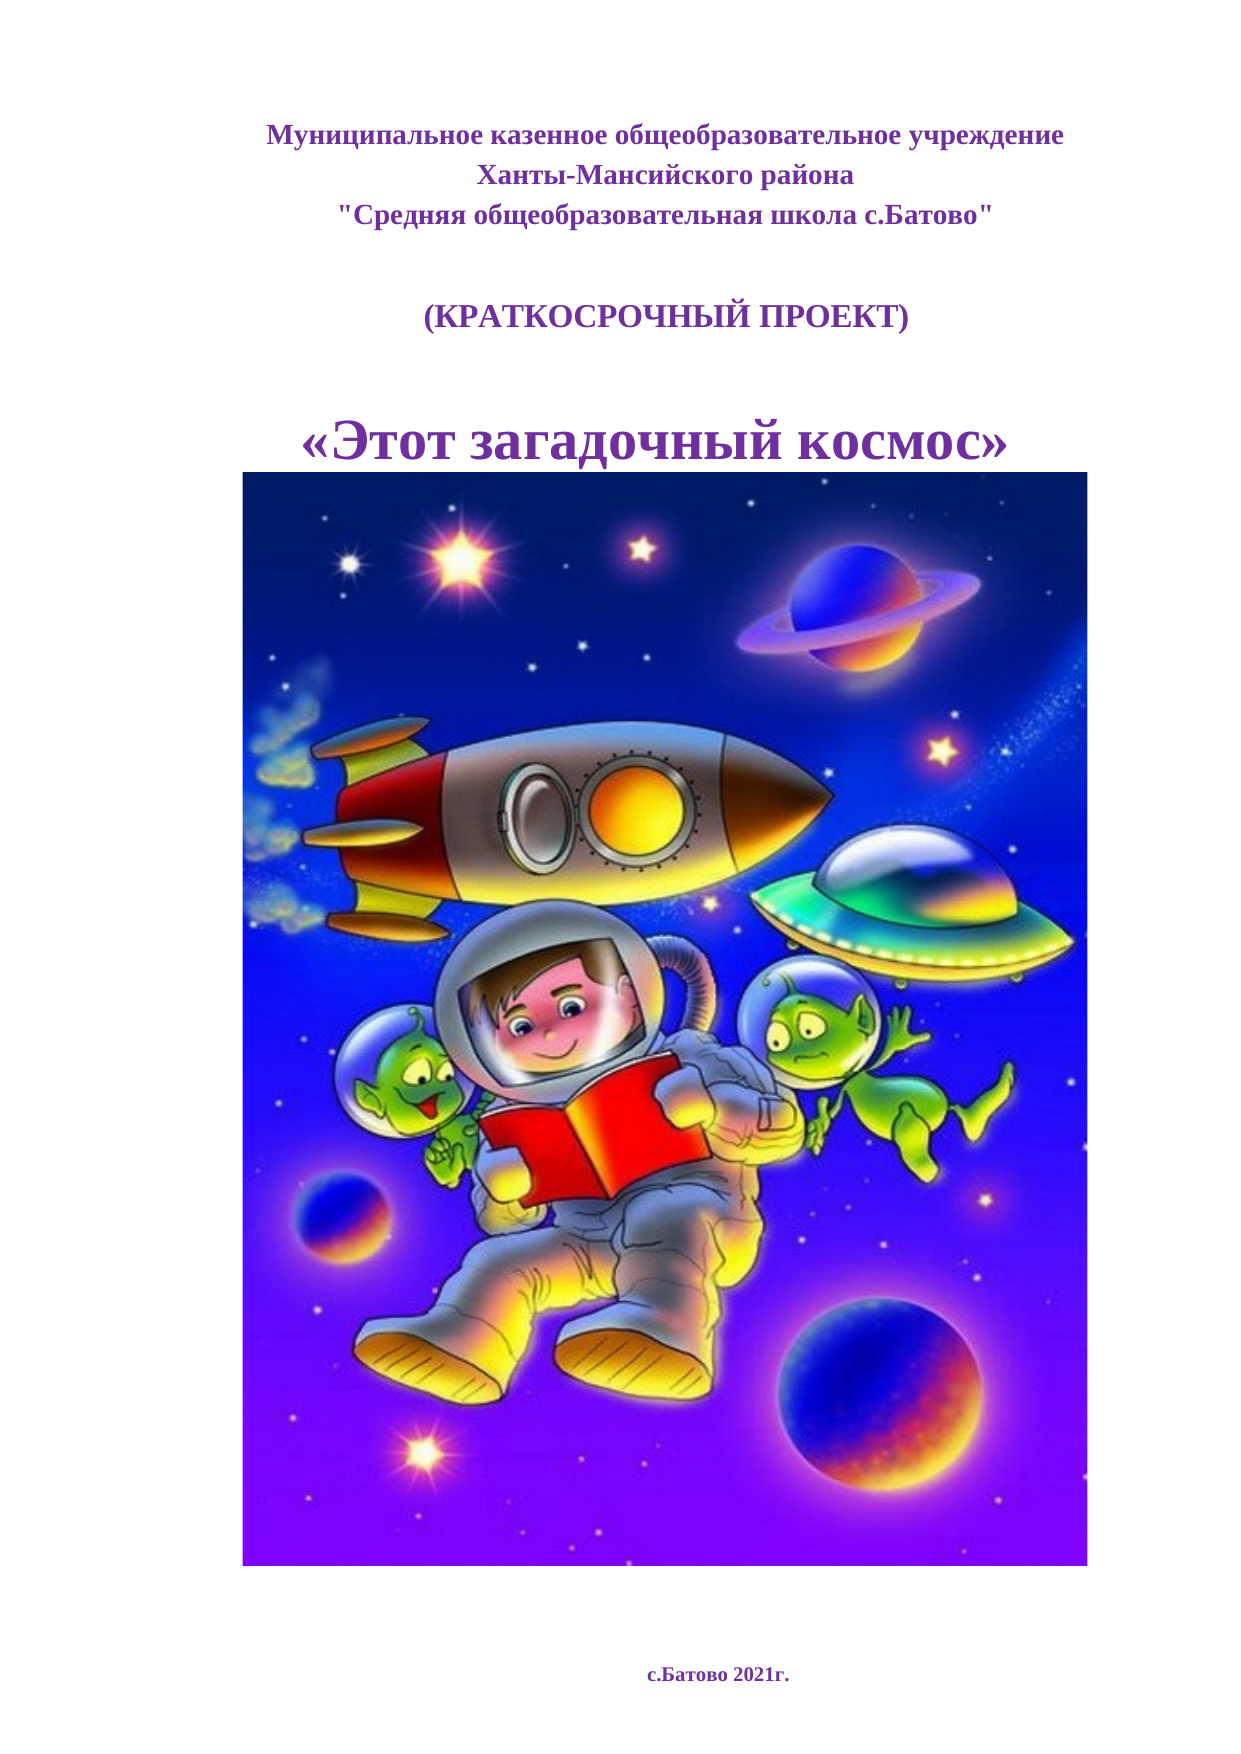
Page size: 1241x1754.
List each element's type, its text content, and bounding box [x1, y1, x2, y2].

picture [242, 472, 1088, 1566]
text с.Батово 2021г. [268, 1662, 1163, 1686]
title «Этот загадочный космос» [167, 406, 1129, 473]
subtitle Ханты-Мансийского района [201, 157, 1129, 190]
subtitle Муниципальное казенное общеобразовательное учреждение [201, 117, 1129, 150]
subtitle "Средняя общеобразовательная школа с.Батово" [201, 197, 1129, 230]
text (КРАТКОСРОЧНЫЙ ПРОЕКТ) [423, 296, 1163, 335]
